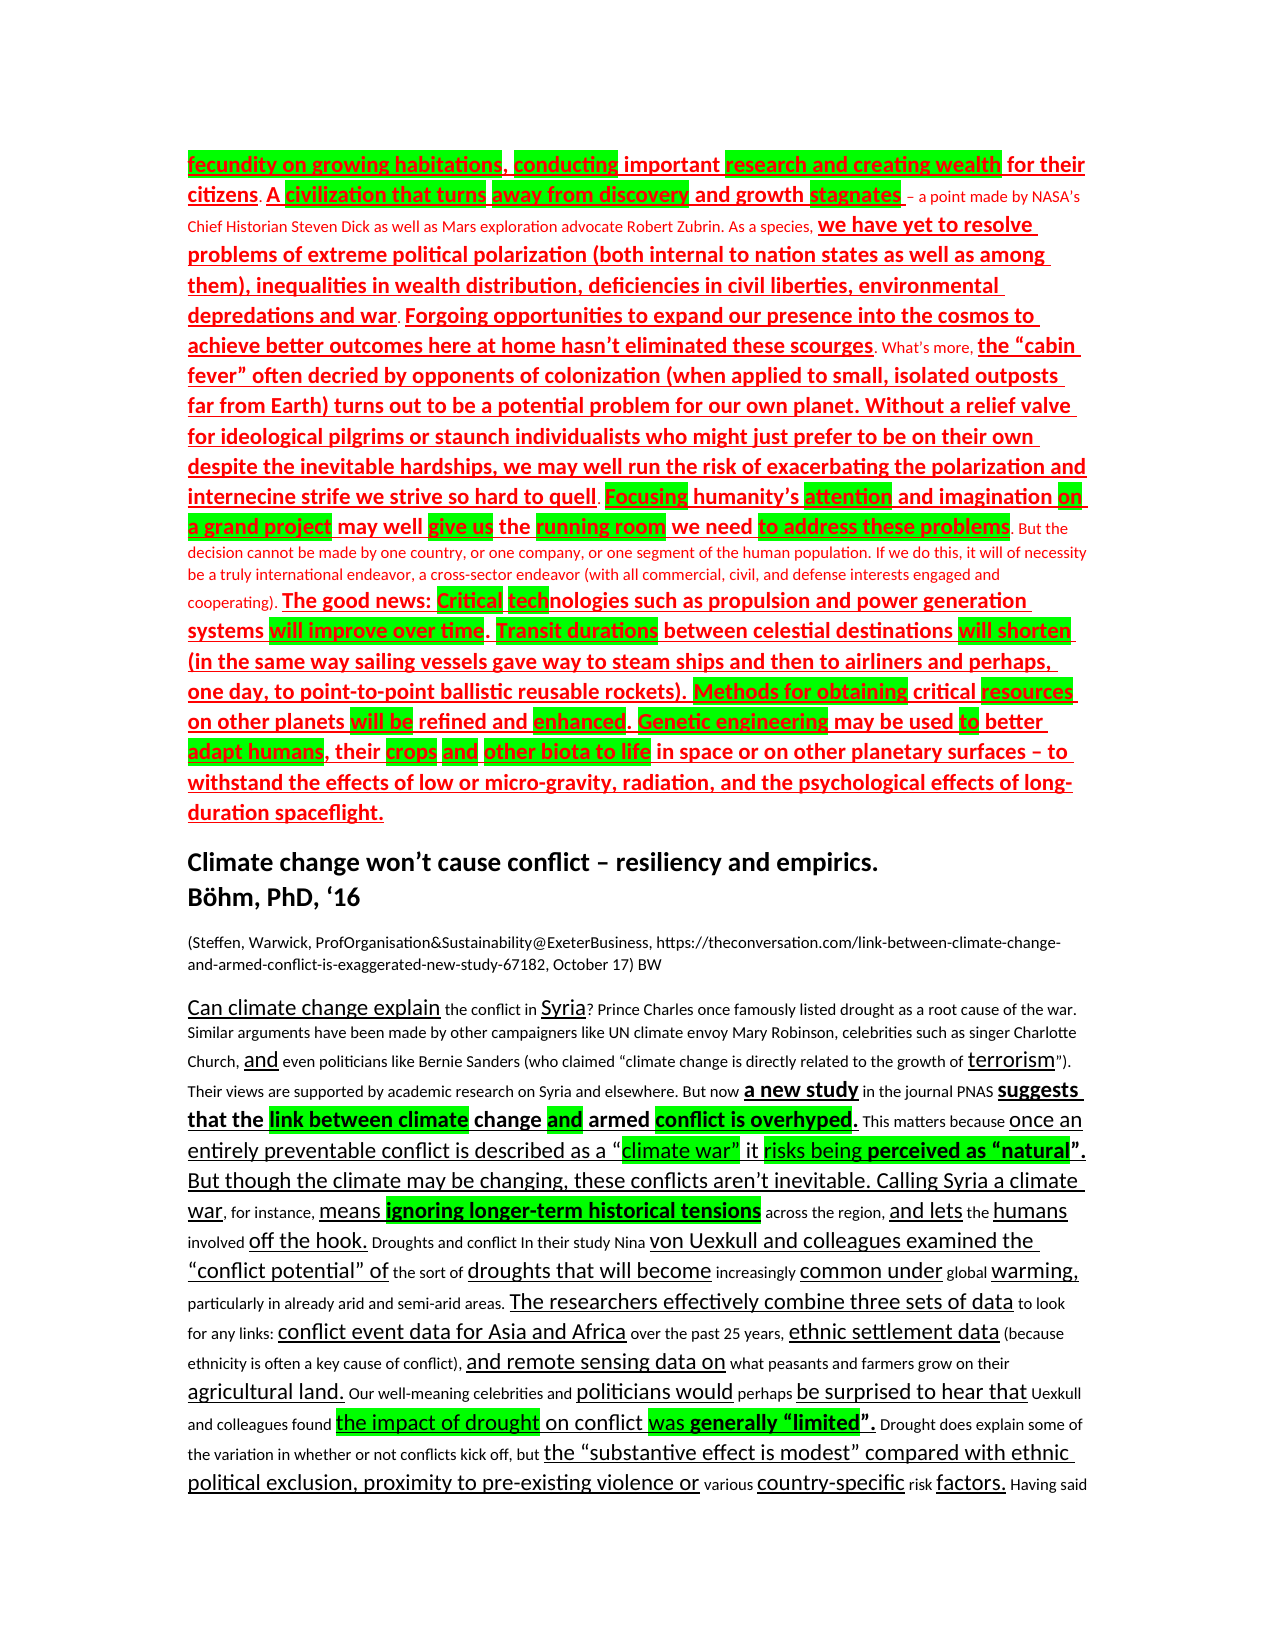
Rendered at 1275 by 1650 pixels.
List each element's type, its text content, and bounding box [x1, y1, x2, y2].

subtitle Climate change won’t cause conflict – resiliency and empirics. [187, 845, 1087, 878]
text (Steffen, Warwick, ProfOrganisation&Sustainability@ExeterBusiness, https://theconversation.com/link-between-climate-change-and-armed-conflict-is-exaggerated-new-study-67182, October 17) BW [187, 933, 1087, 975]
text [187, 993, 1087, 1496]
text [187, 150, 1087, 476]
text Böhm, PhD, ‘16 [187, 880, 1087, 913]
